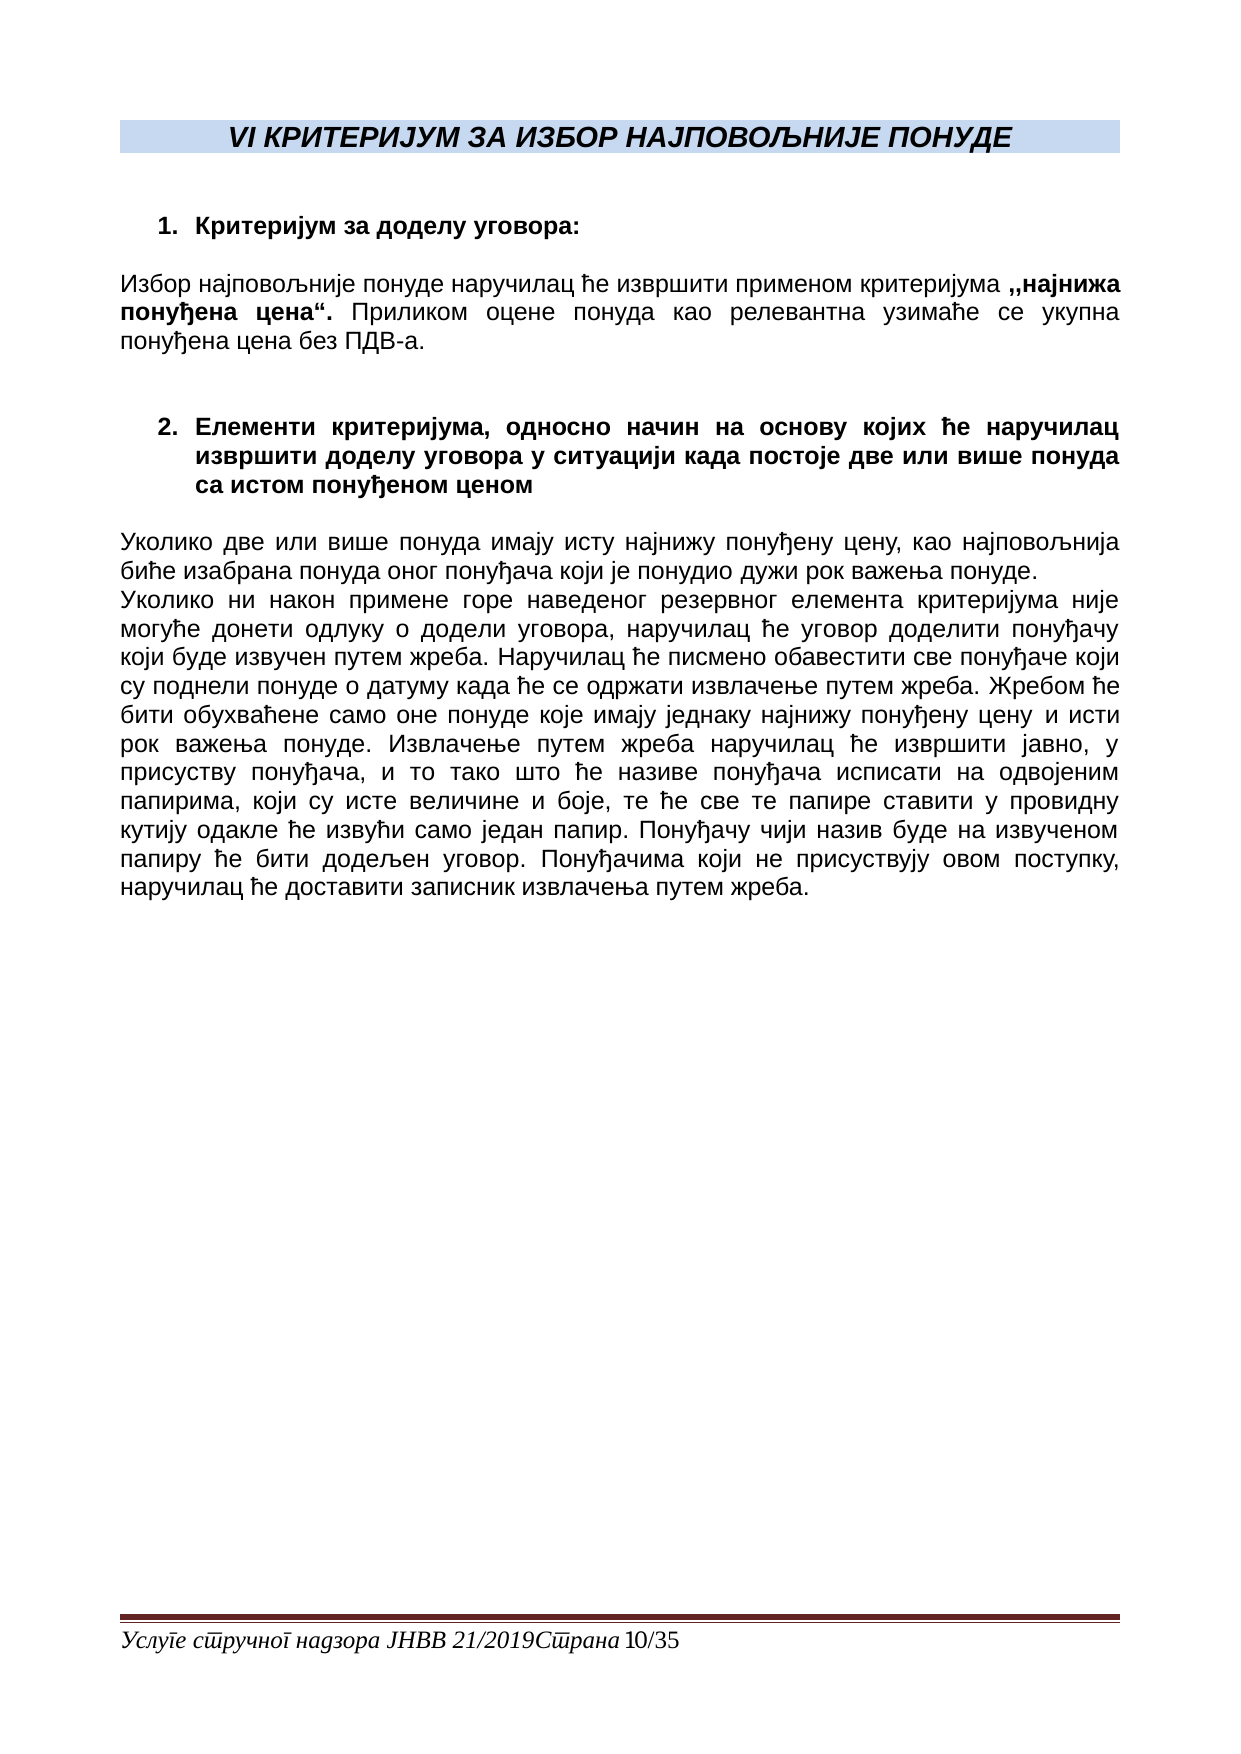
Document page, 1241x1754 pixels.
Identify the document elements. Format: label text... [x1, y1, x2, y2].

list Критеријум за доделу уговора: [157, 211, 1120, 240]
text Уколико две или више понуда имају исту најнижу понуђену цену, као најповољнија биће изабрана понуда оног понуђача који је понудио дужи рок важења понуде. [120, 527, 1120, 585]
list Елементи критеријума, односно начин на основу којих ће наручилац извршити доделу уговора у ситуацији када постоје две или више понуда са истом понуђеном ценом [157, 412, 1120, 498]
list VI КРИТЕРИЈУМ ЗА ИЗБОР НАЈПОВОЉНИЈЕ ПОНУДЕ [120, 120, 1120, 153]
text Уколико ни након примене горе наведеног резервног елемента критеријума није могуће донети одлуку о додели уговора, наручилац ће уговор доделити понуђачу који буде извучен путем жреба. Наручилац ће писмено обавестити све понуђаче који су поднели понуде о датуму када ће се одржати извлачење путем жреба. Жребом ће бити обухваћене само оне понуде које имају једнаку најнижу понуђену цену и исти рок важења понуде. Извлачење путем жреба наручилац ће извршити јавно, у присуству понуђача, и то тако што ће називе понуђача исписати на одвојеним папирима, који су исте величине и боје, те ће све те папире ставити у провидну кутију одакле ће извући само један папир. Понуђачу чији назив буде на извученом папиру ће бити додељен уговор. Понуђачима који не присуствују овом поступку, наручилац ће доставити записник извлачења путем жреба. [120, 585, 1120, 901]
text Избор најповољније понуде наручилац ће извршити применом критеријума ,,најнижа понуђена цена“. Приликом оцене понуда као релевантна узимаће се укупна понуђена цена без ПДВ-а. [120, 268, 1120, 355]
